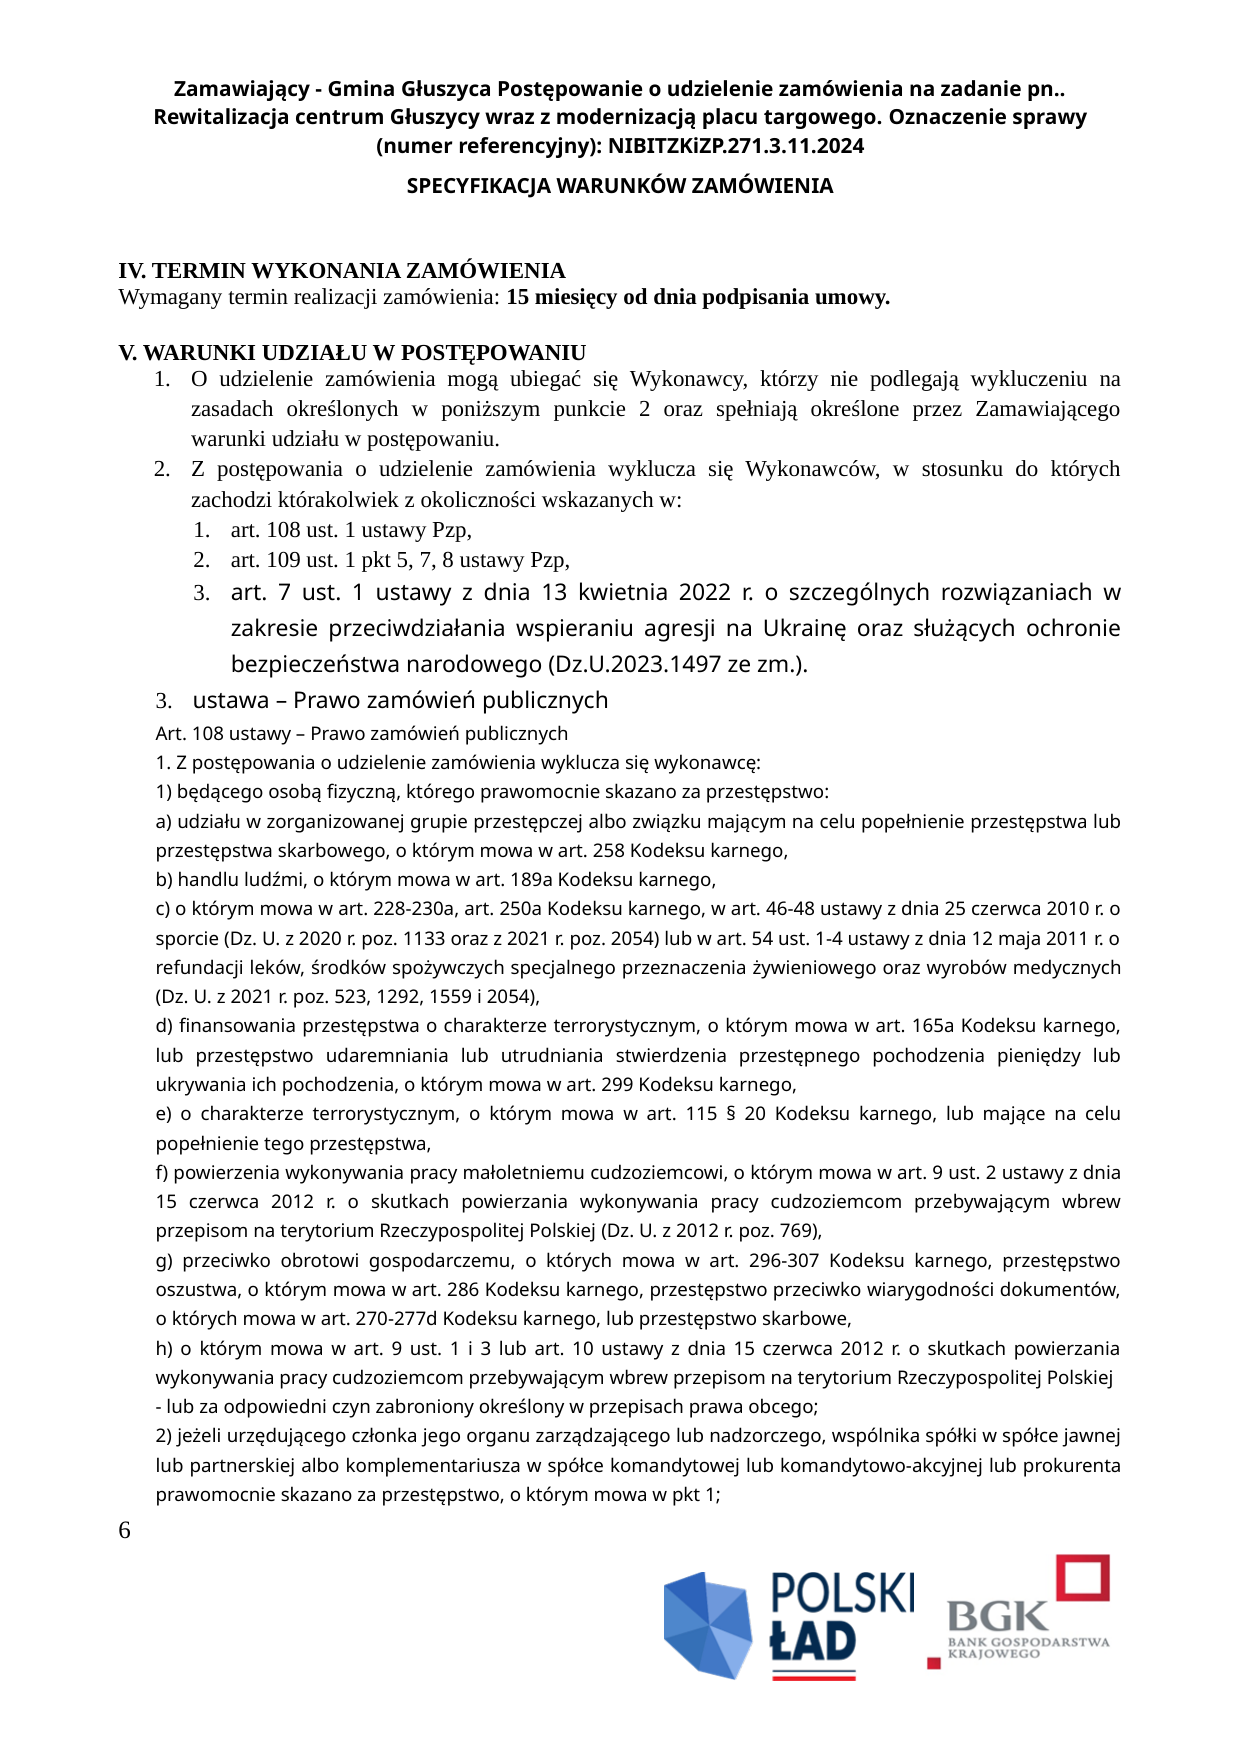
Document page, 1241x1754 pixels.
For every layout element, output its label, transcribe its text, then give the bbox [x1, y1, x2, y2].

text 2) jeżeli urzędującego członka jego organu zarządzającego lub nadzorczego, wspólnika spółki w spółce jawnej lub partnerskiej albo komplementariusza w spółce komandytowej lub komandytowo-akcyjnej lub prokurenta prawomocnie skazano za przestępstwo, o którym mowa w pkt 1; [155, 1423, 1122, 1507]
text c) o którym mowa w art. 228-230a, art. 250a Kodeksu karnego, w art. 46-48 ustawy z dnia 25 czerwca 2010 r. o sporcie (Dz. U. z 2020 r. poz. 1133 oraz z 2021 r. poz. 2054) lub w art. 54 ust. 1-4 ustawy z dnia 12 maja 2011 r. o refundacji leków, środków spożywczych specjalnego przeznaczenia żywieniowego oraz wyrobów medycznych (Dz. U. z 2021 r. poz. 523, 1292, 1559 i 2054), [155, 896, 1122, 1009]
text Art. 108 ustawy – Prawo zamówień publicznych [155, 720, 1122, 746]
list O udzielenie zamówienia mogą ubiegać się Wykonawcy, którzy nie podlegają wykluczeniu na zasadach określonych w poniższym punkcie 2 oraz spełniają określone przez Zamawiającego warunki udziału w postępowaniu. [153, 365, 1122, 452]
text Wymagany termin realizacji zamówienia: 15 miesięcy od dnia podpisania umowy. [118, 283, 1122, 310]
list art. 109 ust. 1 pkt 5, 7, 8 ustawy Pzp, [193, 546, 1122, 572]
text 1. Z postępowania o udzielenie zamówienia wyklucza się wykonawcę: [155, 749, 1122, 775]
text a) udziału w zorganizowanej grupie przestępczej albo związku mającym na celu popełnienie przestępstwa lub przestępstwa skarbowego, o którym mowa w art. 258 Kodeksu karnego, [155, 808, 1122, 863]
text g) przeciwko obrotowi gospodarczemu, o których mowa w art. 296-307 Kodeksu karnego, przestępstwo oszustwa, o którym mowa w art. 286 Kodeksu karnego, przestępstwo przeciwko wiarygodności dokumentów, o których mowa w art. 270-277d Kodeksu karnego, lub przestępstwo skarbowe, [155, 1247, 1122, 1331]
subtitle IV. TERMIN WYKONANIA ZAMÓWIENIA [118, 257, 1122, 283]
list ustawa – Prawo zamówień publicznych [155, 684, 1122, 715]
picture [664, 1544, 1123, 1681]
subtitle V. WARUNKI UDZIAŁU W POSTĘPOWANIU [118, 338, 1122, 365]
list art. 7 ust. 1 ustawy z dnia 13 kwietnia 2022 r. o szczególnych rozwiązaniach w zakresie przeciwdziałania wspieraniu agresji na Ukrainę oraz służących ochronie bezpieczeństwa narodowego (Dz.U.2023.1497 ze zm.). [193, 576, 1122, 679]
text 1) będącego osobą fizyczną, którego prawomocnie skazano za przestępstwo: [155, 779, 1122, 804]
text f) powierzenia wykonywania pracy małoletniemu cudzoziemcowi, o którym mowa w art. 9 ust. 2 ustawy z dnia 15 czerwca 2012 r. o skutkach powierzania wykonywania pracy cudzoziemcom przebywającym wbrew przepisom na terytorium Rzeczypospolitej Polskiej (Dz. U. z 2012 r. poz. 769), [155, 1159, 1122, 1243]
list Z postępowania o udzielenie zamówienia wyklucza się Wykonawców, w stosunku do których zachodzi którakolwiek z okoliczności wskazanych w: [153, 456, 1122, 512]
text d) finansowania przestępstwa o charakterze terrorystycznym, o którym mowa w art. 165a Kodeksu karnego, lub przestępstwo udaremniania lub utrudniania stwierdzenia przestępnego pochodzenia pieniędzy lub ukrywania ich pochodzenia, o którym mowa w art. 299 Kodeksu karnego, [155, 1013, 1122, 1097]
text h) o którym mowa w art. 9 ust. 1 i 3 lub art. 10 ustawy z dnia 15 czerwca 2012 r. o skutkach powierzania wykonywania pracy cudzoziemcom przebywającym wbrew przepisom na terytorium Rzeczypospolitej Polskiej [155, 1335, 1122, 1389]
list art. 108 ust. 1 ustawy Pzp, [193, 516, 1122, 542]
text - lub za odpowiedni czyn zabroniony określony w przepisach prawa obcego; [155, 1393, 1122, 1419]
text b) handlu ludźmi, o którym mowa w art. 189a Kodeksu karnego, [155, 866, 1122, 892]
text e) o charakterze terrorystycznym, o którym mowa w art. 115 § 20 Kodeksu karnego, lub mające na celu popełnienie tego przestępstwa, [155, 1101, 1122, 1155]
